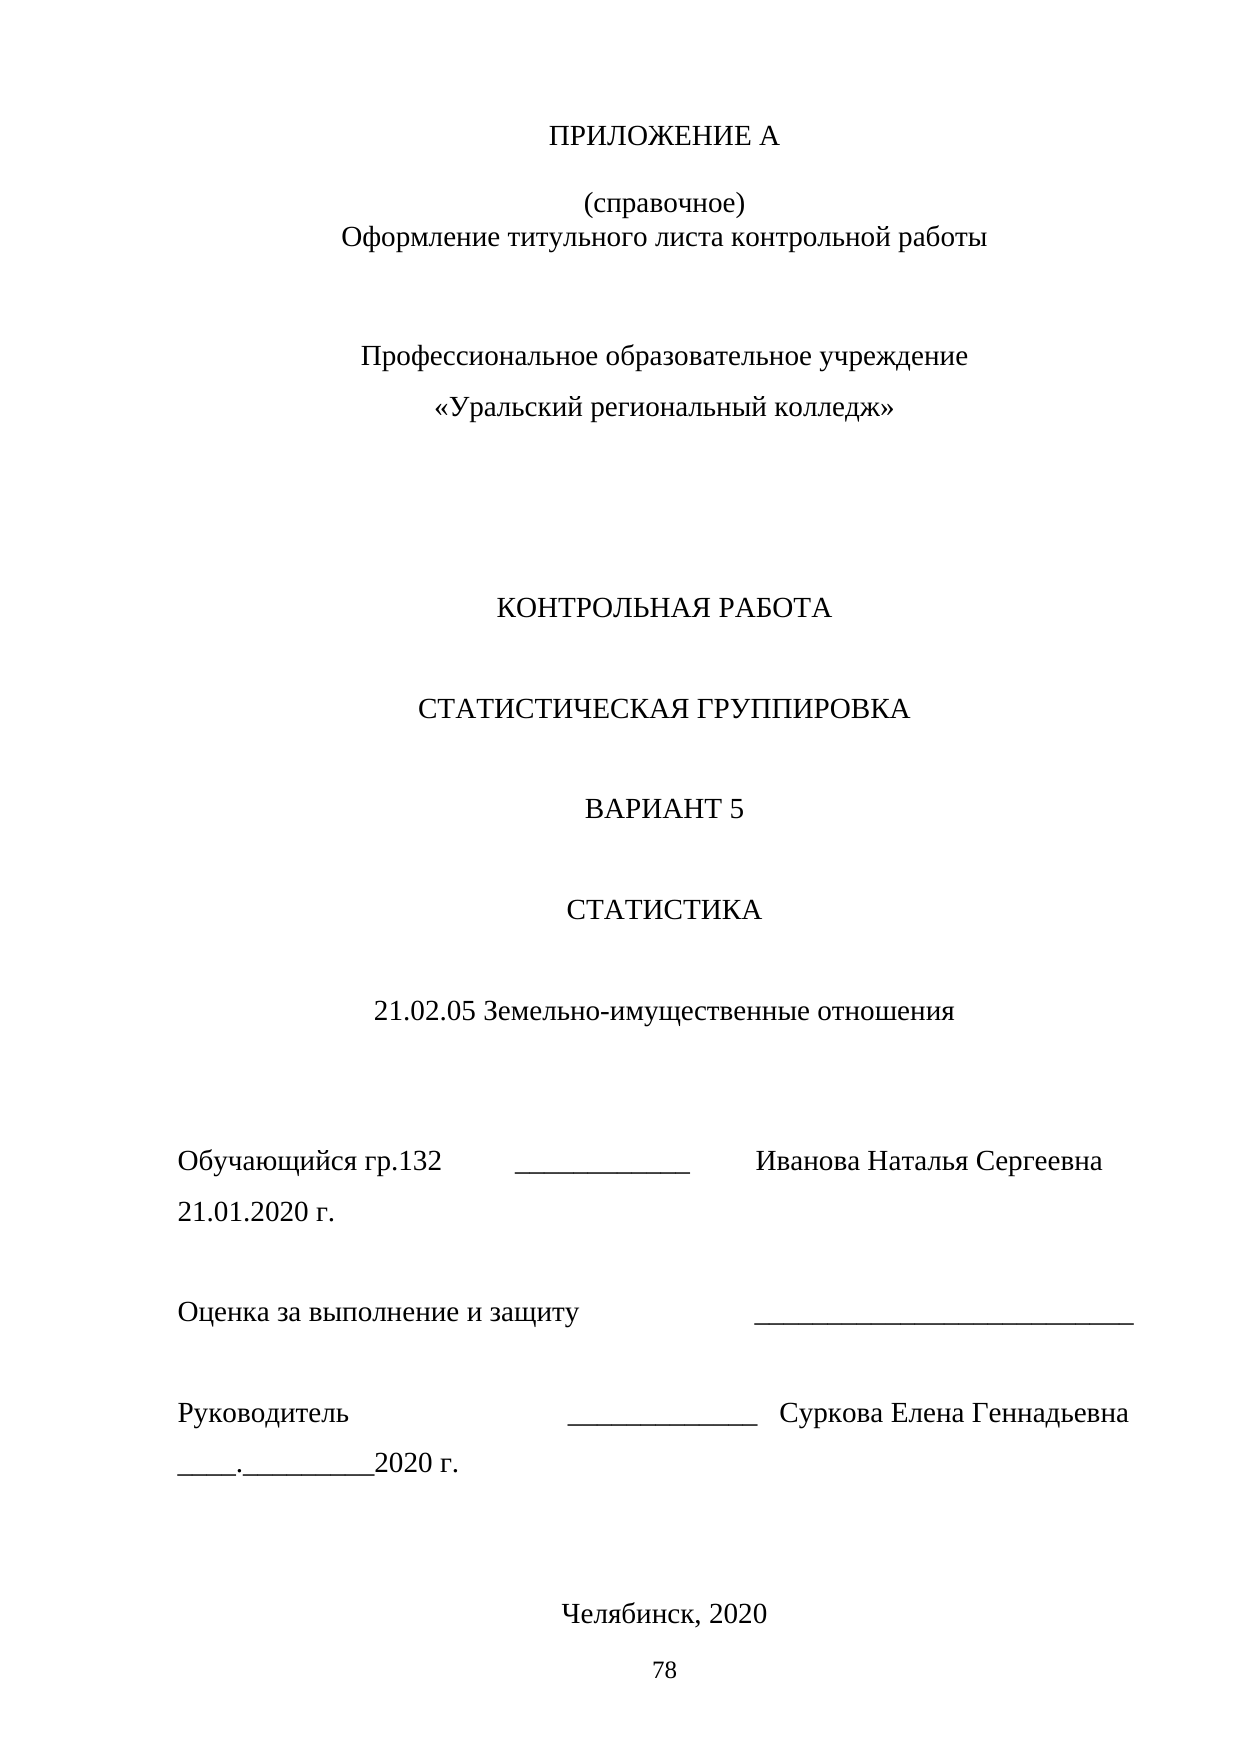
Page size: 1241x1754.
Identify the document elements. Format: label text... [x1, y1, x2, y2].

text Оценка за выполнение и защиту __________________________ [177, 1294, 1152, 1328]
text ВАРИАНТ 5 [177, 791, 1152, 825]
text (справочное) [177, 185, 1152, 219]
text Профессиональное образовательное учреждение [177, 338, 1152, 372]
text 21.01.2020 г. [177, 1194, 1152, 1227]
text Оформление титульного листа контрольной работы [177, 219, 1152, 252]
text ПРИЛОЖЕНИЕ А [177, 118, 1152, 152]
text КОНТРОЛЬНАЯ РАБОТА [177, 590, 1152, 624]
text Руководитель _____________ Суркова Елена Геннадьевна [177, 1395, 1152, 1429]
text 21.02.05 Земельно-имущественные отношения [177, 993, 1152, 1026]
text СТАТИСТИЧЕСКАЯ ГРУППИРОВКА [177, 691, 1152, 724]
text ____._________2020 г. [177, 1445, 1152, 1479]
text СТАТИСТИКА [177, 892, 1152, 926]
text Обучающийся гр.132 ____________ Иванова Наталья Сергеевна [177, 1143, 1152, 1177]
text «Уральский региональный колледж» [177, 389, 1152, 422]
text Челябинск, 2020 [177, 1596, 1152, 1630]
